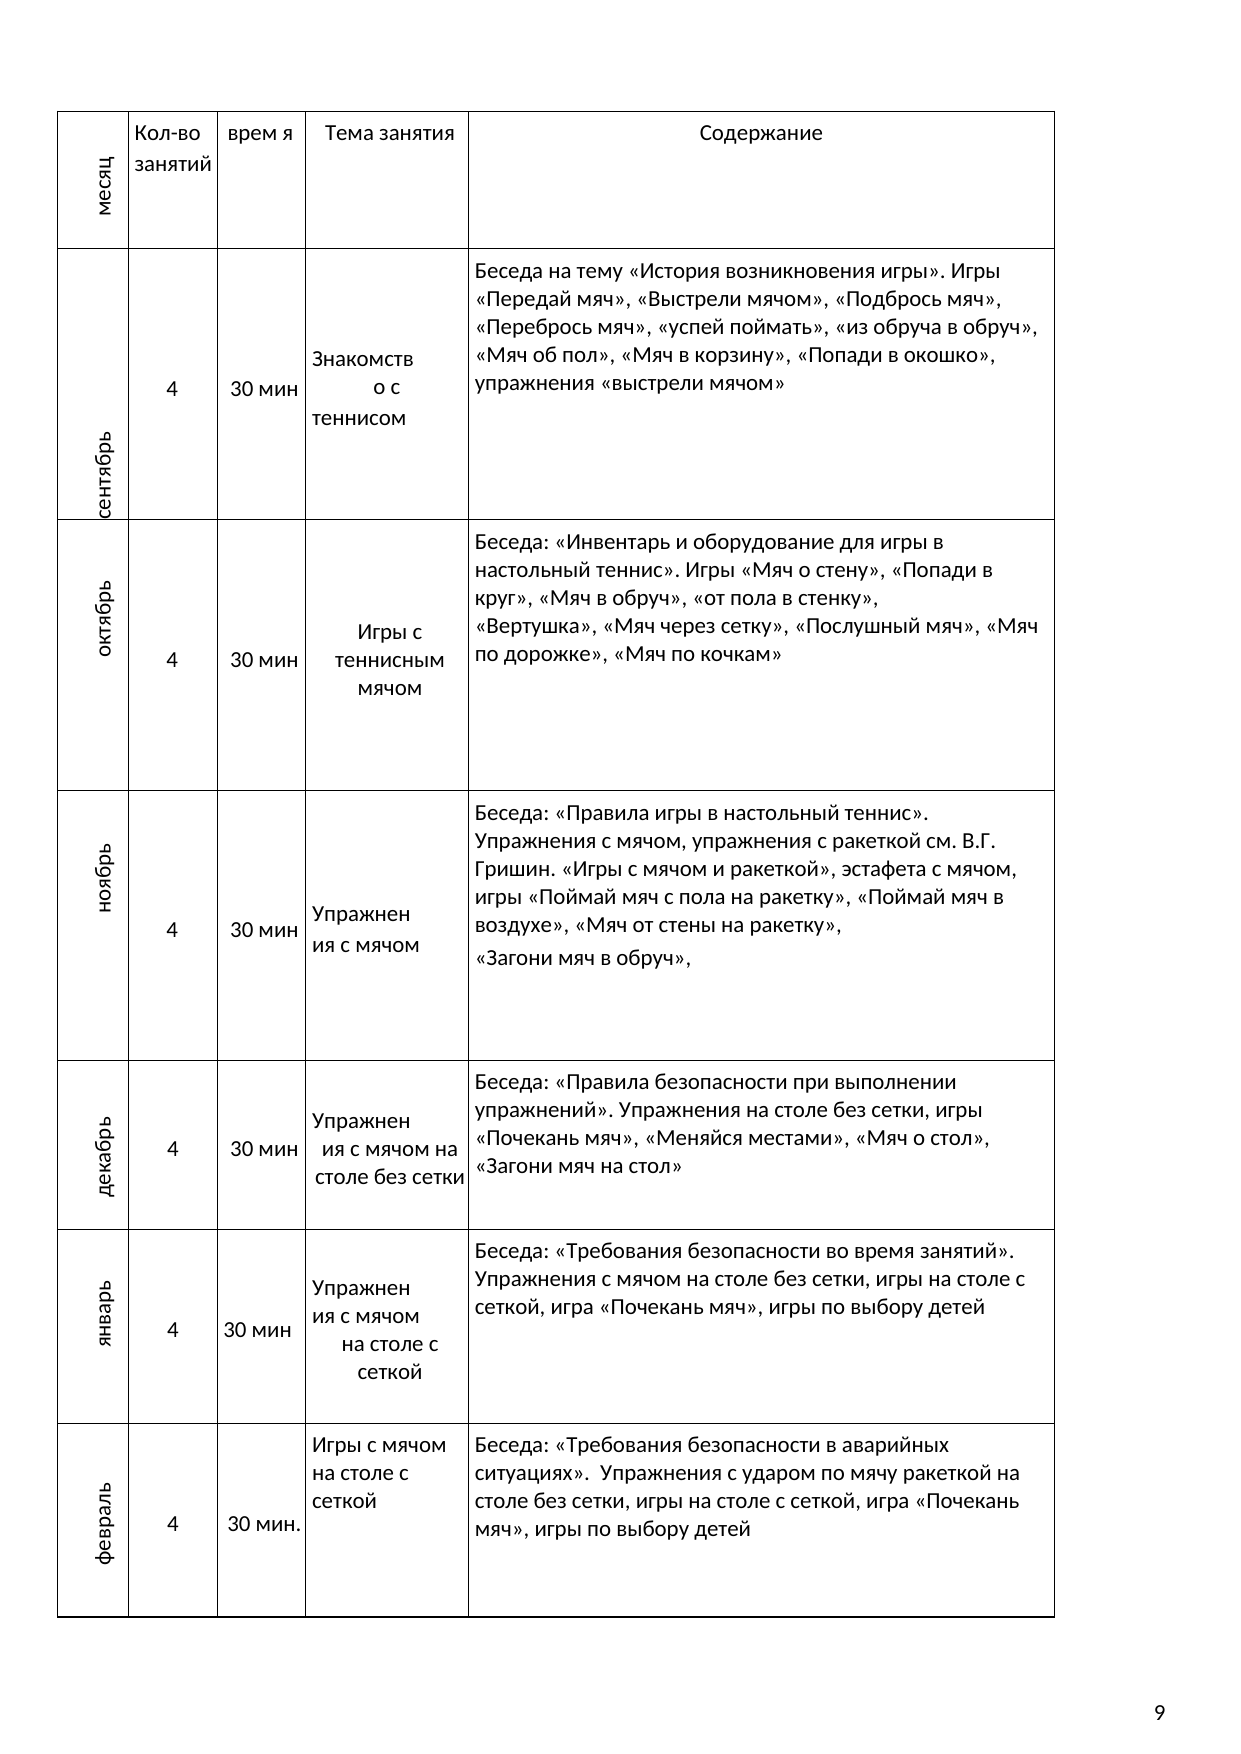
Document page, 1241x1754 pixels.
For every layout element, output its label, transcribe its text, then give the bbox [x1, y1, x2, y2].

table_header [58, 112, 128, 248]
table_cell Упражнен ия с мячом на столе без сетки [306, 1061, 468, 1228]
table_cell 30 мин [218, 1061, 305, 1228]
table_cell Беседа: «Требования безопасности в аварийных ситуациях». Упражнения с ударом по мячу ракеткой на столе без сетки, игры на столе с сеткой, игра «Почекань мяч», игры по выбору детей [469, 1424, 1054, 1616]
table_cell 30 мин [218, 791, 305, 1060]
table_cell 4 [129, 1061, 217, 1228]
table_header врем я [218, 112, 305, 248]
table_cell Игры с теннисным мячом [306, 520, 468, 790]
table_header Тема занятия [306, 112, 468, 248]
table_cell 4 [129, 520, 217, 790]
table_cell 30 мин. [218, 1424, 305, 1616]
table_cell [58, 791, 128, 1060]
table_cell Знакомств о с теннисом [306, 249, 468, 519]
table_cell 4 [129, 249, 217, 519]
table_cell Беседа: «Правила безопасности при выполнении упражнений». Упражнения на столе без сетки, игры «Почекань мяч», «Меняйся местами», «Мяч о стол», «Загони мяч на стол» [469, 1061, 1054, 1228]
table_cell Беседа: «Правила игры в настольный теннис». Упражнения с мячом, упражнения с ракеткой см. В.Г. Гришин. «Игры с мячом и ракеткой», эстафета с мячом, игры «Поймай мяч с пола на ракетку», «Поймай мяч в воздухе», «Мяч от стены на ракетку», «Загони мяч в обруч», [469, 791, 1054, 1060]
table_cell Беседа: «Инвентарь и оборудование для игры в настольный теннис». Игры «Мяч о стену», «Попади в круг», «Мяч в обруч», «от пола в стенку», «Вертушка», «Мяч через сетку», «Послушный мяч», «Мяч по дорожке», «Мяч по кочкам» [469, 520, 1054, 790]
table_cell [58, 1424, 128, 1616]
table_header Кол-во занятий [129, 112, 217, 248]
table_cell Беседа: «Требования безопасности во время занятий». Упражнения с мячом на столе без сетки, игры на столе с сеткой, игра «Почекань мяч», игры по выбору детей [469, 1230, 1054, 1422]
table_cell 30 мин [218, 520, 305, 790]
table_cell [306, 1424, 468, 1616]
table_cell 30 мин [218, 1230, 305, 1422]
table_cell [58, 1230, 128, 1422]
table_header Содержание [469, 112, 1054, 248]
table_cell Беседа на тему «История возникновения игры». Игры «Передай мяч», «Выстрели мячом», «Подбрось мяч», «Перебрось мяч», «успей поймать», «из обруча в обруч», «Мяч об пол», «Мяч в корзину», «Попади в окошко», упражнения «выстрели мячом» [469, 249, 1054, 519]
table_cell 4 [129, 791, 217, 1060]
table_cell Упражнен ия с мячом [306, 791, 468, 1060]
table_cell 4 [129, 1230, 217, 1422]
table_cell 4 [129, 1424, 217, 1616]
table_cell [58, 1061, 128, 1228]
table_cell [58, 249, 128, 519]
table_cell 30 мин [218, 249, 305, 519]
table_cell Упражнен ия с мячом на столе с сеткой [306, 1230, 468, 1422]
table_cell [58, 520, 128, 790]
